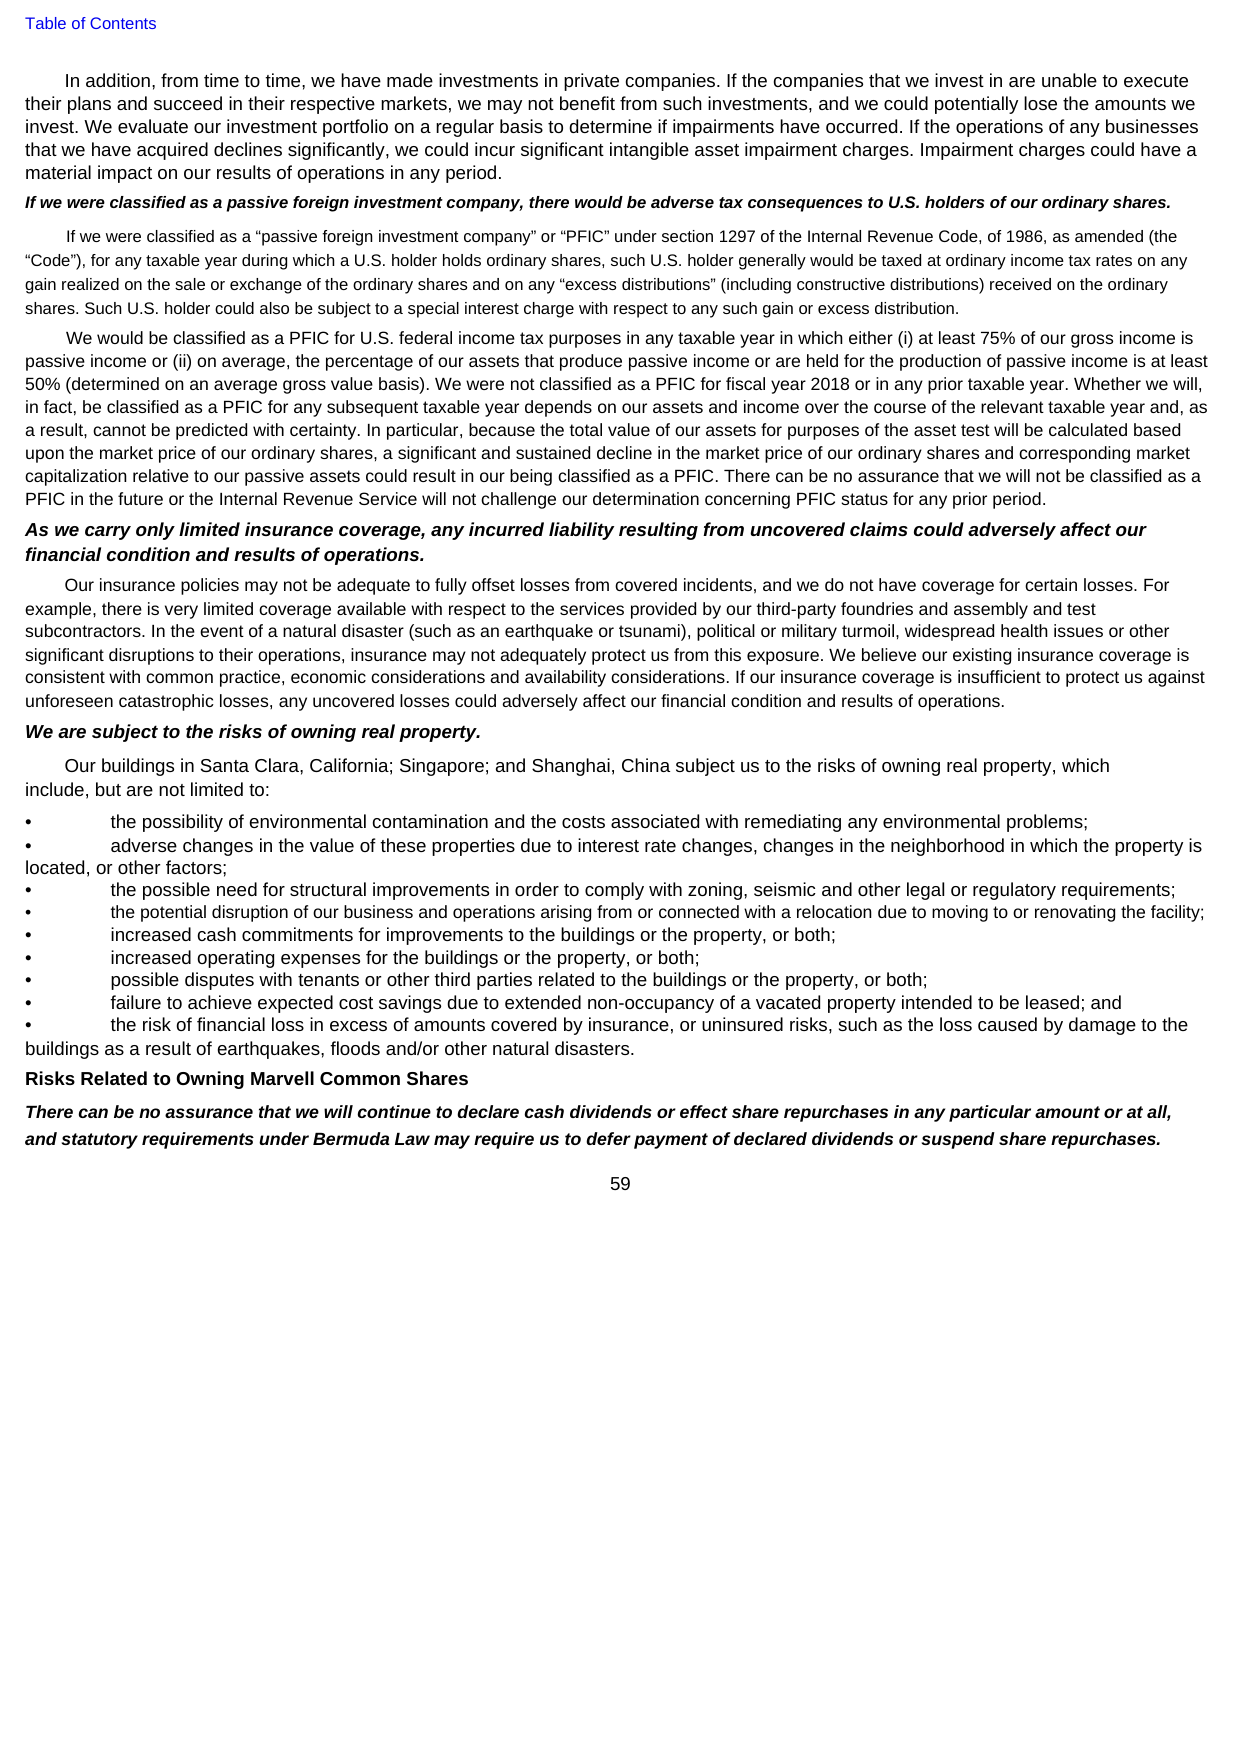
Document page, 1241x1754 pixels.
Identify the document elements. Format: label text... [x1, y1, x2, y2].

text Our insurance policies may not be adequate to fully offset losses from covered incidents, and we do not have coverage for certain losses. For example, there is very limited coverage available with respect to the services provided by our third-party foundries and assembly and test subcontractors. In the event of a natural disaster (such as an earthquake or tsunami), political or military turmoil, widespread health issues or other significant disruptions to their operations, insurance may not adequately protect us from this exposure. We believe our existing insurance coverage is consistent with common practice, economic considerations and availability considerations. If our insurance coverage is insufficient to protect us against unforeseen catastrophic losses, any uncovered losses could adversely affect our financial condition and results of operations. [25, 575, 1215, 711]
list the risk of financial loss in excess of amounts covered by insurance, or uninsured risks, such as the loss caused by damage to the buildings as a result of earthquakes, floods and/or other natural disasters. [25, 1014, 1215, 1059]
list the potential disruption of our business and operations arising from or connected with a relocation due to moving to or renovating the facility; [25, 902, 1215, 922]
text We are subject to the risks of owning real property. [25, 721, 1215, 742]
text Risks Related to Owning Marvell Common Shares [25, 1068, 1215, 1090]
text There can be no assurance that we will continue to declare cash dividends or effect share repurchases in any particular amount or at all, and statutory requirements under Bermuda Law may require us to defer payment of declared dividends or suspend share repurchases. [25, 1102, 1188, 1149]
list the possible need for structural improvements in order to comply with zoning, seismic and other legal or regulatory requirements; [25, 879, 1215, 901]
text If we were classified as a passive foreign investment company, there would be adverse tax consequences to U.S. holders of our ordinary shares. [25, 193, 1215, 212]
text In addition, from time to time, we have made investments in private companies. If the companies that we invest in are unable to execute their plans and succeed in their respective markets, we may not benefit from such investments, and we could potentially lose the amounts we invest. We evaluate our investment portfolio on a regular basis to determine if impairments have occurred. If the operations of any businesses that we have acquired declines significantly, we could incur significant intangible asset impairment charges. Impairment charges could have a material impact on our results of operations in any period. [25, 69, 1207, 183]
text We would be classified as a PFIC for U.S. federal income tax purposes in any taxable year in which either (i) at least 75% of our gross income is passive income or (ii) on average, the percentage of our assets that produce passive income or are held for the production of passive income is at least 50% (determined on an average gross value basis). We were not classified as a PFIC for fiscal year 2018 or in any prior taxable year. Whether we will, in fact, be classified as a PFIC for any subsequent taxable year depends on our assets and income over the course of the relevant taxable year and, as a result, cannot be predicted with certainty. In particular, because the total value of our assets for purposes of the asset test will be calculated based upon the market price of our ordinary shares, a significant and sustained decline in the market price of our ordinary shares and corresponding market capitalization relative to our passive assets could result in our being classified as a PFIC. There can be no assurance that we will not be classified as a PFIC in the future or the Internal Revenue Service will not challenge our determination concerning PFIC status for any prior period. [25, 328, 1213, 509]
list failure to achieve expected cost savings due to extended non-occupancy of a vacated property intended to be leased; and [25, 992, 1215, 1013]
text Our buildings in Santa Clara, California; Singapore; and Shanghai, China subject us to the risks of owning real property, which include, but are not limited to: [25, 754, 1169, 801]
text As we carry only limited insurance coverage, any incurred liability resulting from uncovered claims could adversely affect our financial condition and results of operations. [25, 519, 1184, 566]
text 59 [25, 1172, 1215, 1194]
text Table of Contents [25, 13, 1215, 33]
list increased cash commitments for improvements to the buildings or the property, or both; [25, 924, 1215, 946]
list increased operating expenses for the buildings or the property, or both; [25, 947, 1215, 968]
list the possibility of environmental contamination and the costs associated with remediating any environmental problems; [25, 810, 1215, 832]
text If we were classified as a “passive foreign investment company” or “PFIC” under section 1297 of the Internal Revenue Code, of 1986, as amended (the “Code”), for any taxable year during which a U.S. holder holds ordinary shares, such U.S. holder generally would be taxed at ordinary income tax rates on any gain realized on the sale or exchange of the ordinary shares and on any “excess distributions” (including constructive distributions) received on the ordinary shares. Such U.S. holder could also be subject to a special interest charge with respect to any such gain or excess distribution. [25, 227, 1205, 318]
list possible disputes with tenants or other third parties related to the buildings or the property, or both; [25, 969, 1215, 991]
list adverse changes in the value of these properties due to interest rate changes, changes in the neighborhood in which the property is located, or other factors; [25, 834, 1215, 878]
